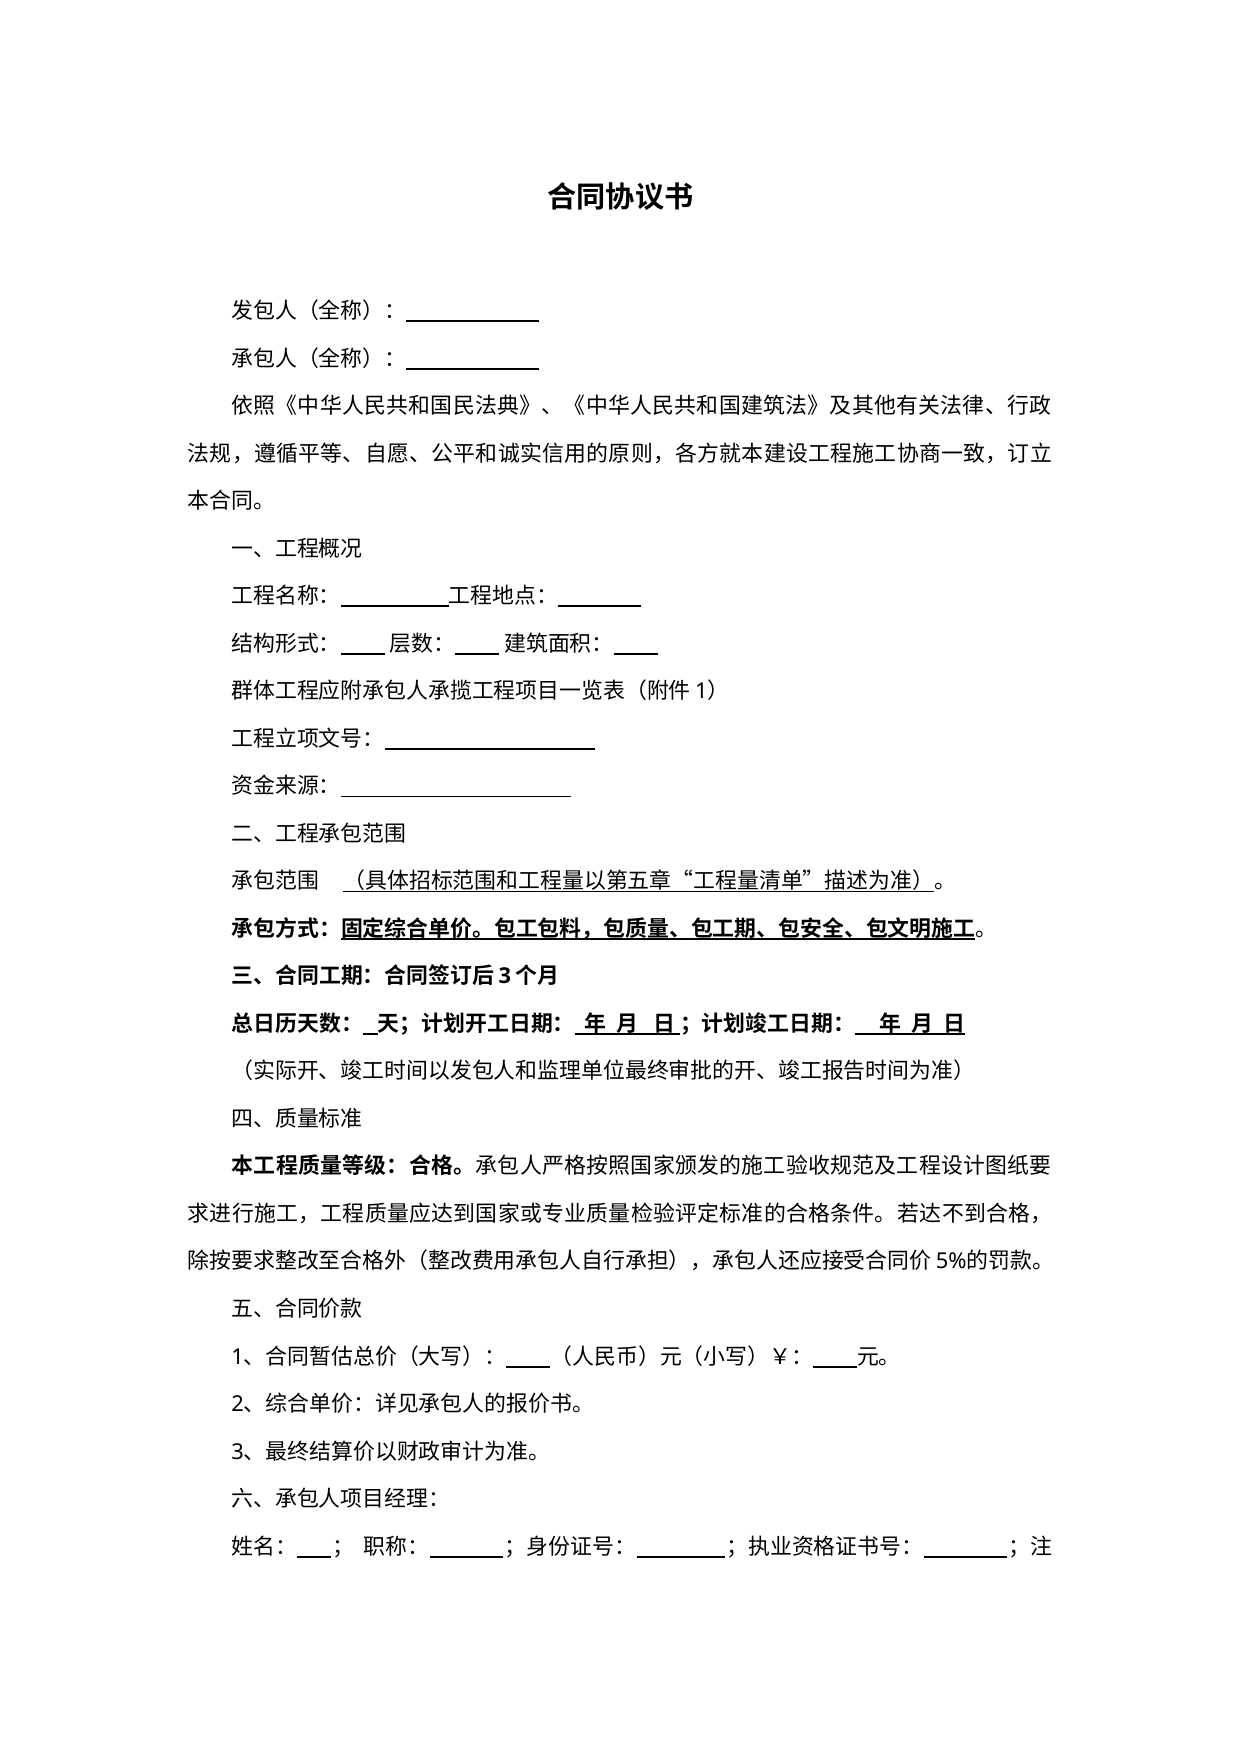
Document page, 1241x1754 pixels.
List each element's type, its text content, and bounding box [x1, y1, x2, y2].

text 四、质量标准 [187, 1101, 1053, 1133]
text 结构形式： 层数： 建筑面积： [187, 626, 1053, 657]
text 三、合同工期：合同签订后3个月 [187, 958, 1053, 990]
text 五、合同价款 [187, 1291, 1053, 1323]
text 二○ 年 月 日合同协议书 [187, 162, 1053, 227]
text 工程立项文号： [187, 721, 1053, 753]
text 六、承包人项目经理： [187, 1481, 1053, 1513]
text 工程名称： 工程地点： [187, 578, 1053, 610]
text 二、工程承包范围 [187, 816, 1053, 848]
text 承包方式：固定综合单价。包工包料，包质量、包工期、包安全、包文明施工。 [187, 911, 1053, 943]
text 承包人（全称）： [187, 341, 1053, 372]
list 最终结算价以财政审计为准。 [187, 1434, 1053, 1466]
text 承包范围 （具体招标范围和工程量以第五章“工程量清单”描述为准）。 [187, 863, 1053, 895]
text 发包人（全称）： [187, 293, 1053, 325]
text 资金来源： [187, 768, 1053, 800]
text 1、合同暂估总价（大写）： （人民币）元（小写）￥： 元。 [187, 1339, 1053, 1370]
text 依照《中华人民共和国民法典》、《中华人民共和国建筑法》及其他有关法律、行政法规，遵循平等、自愿、公平和诚实信用的原则，各方就本建设工程施工协商一致，订立本合同。 [187, 388, 1053, 515]
text 一、工程概况 [187, 531, 1053, 562]
text 总日历天数： 天；计划开工日期： 年 月 日 ；计划竣工日期： 年 月 日 [187, 1006, 1053, 1038]
text （实际开、竣工时间以发包人和监理单位最终审批的开、竣工报告时间为准） [187, 1053, 1053, 1085]
text 群体工程应附承包人承揽工程项目一览表（附件1） [187, 673, 1053, 705]
text 本工程质量等级：合格。承包人严格按照国家颁发的施工验收规范及工程设计图纸要求进行施工，工程质量应达到国家或专业质量检验评定标准的合格条件。若达不到合格，除按要求整改至合格外（整改费用承包人自行承担），承包人还应接受合同价5%的罚款。 [187, 1148, 1053, 1275]
list 综合单价：详见承包人的报价书。 [187, 1386, 1053, 1418]
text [187, 1529, 1053, 1561]
